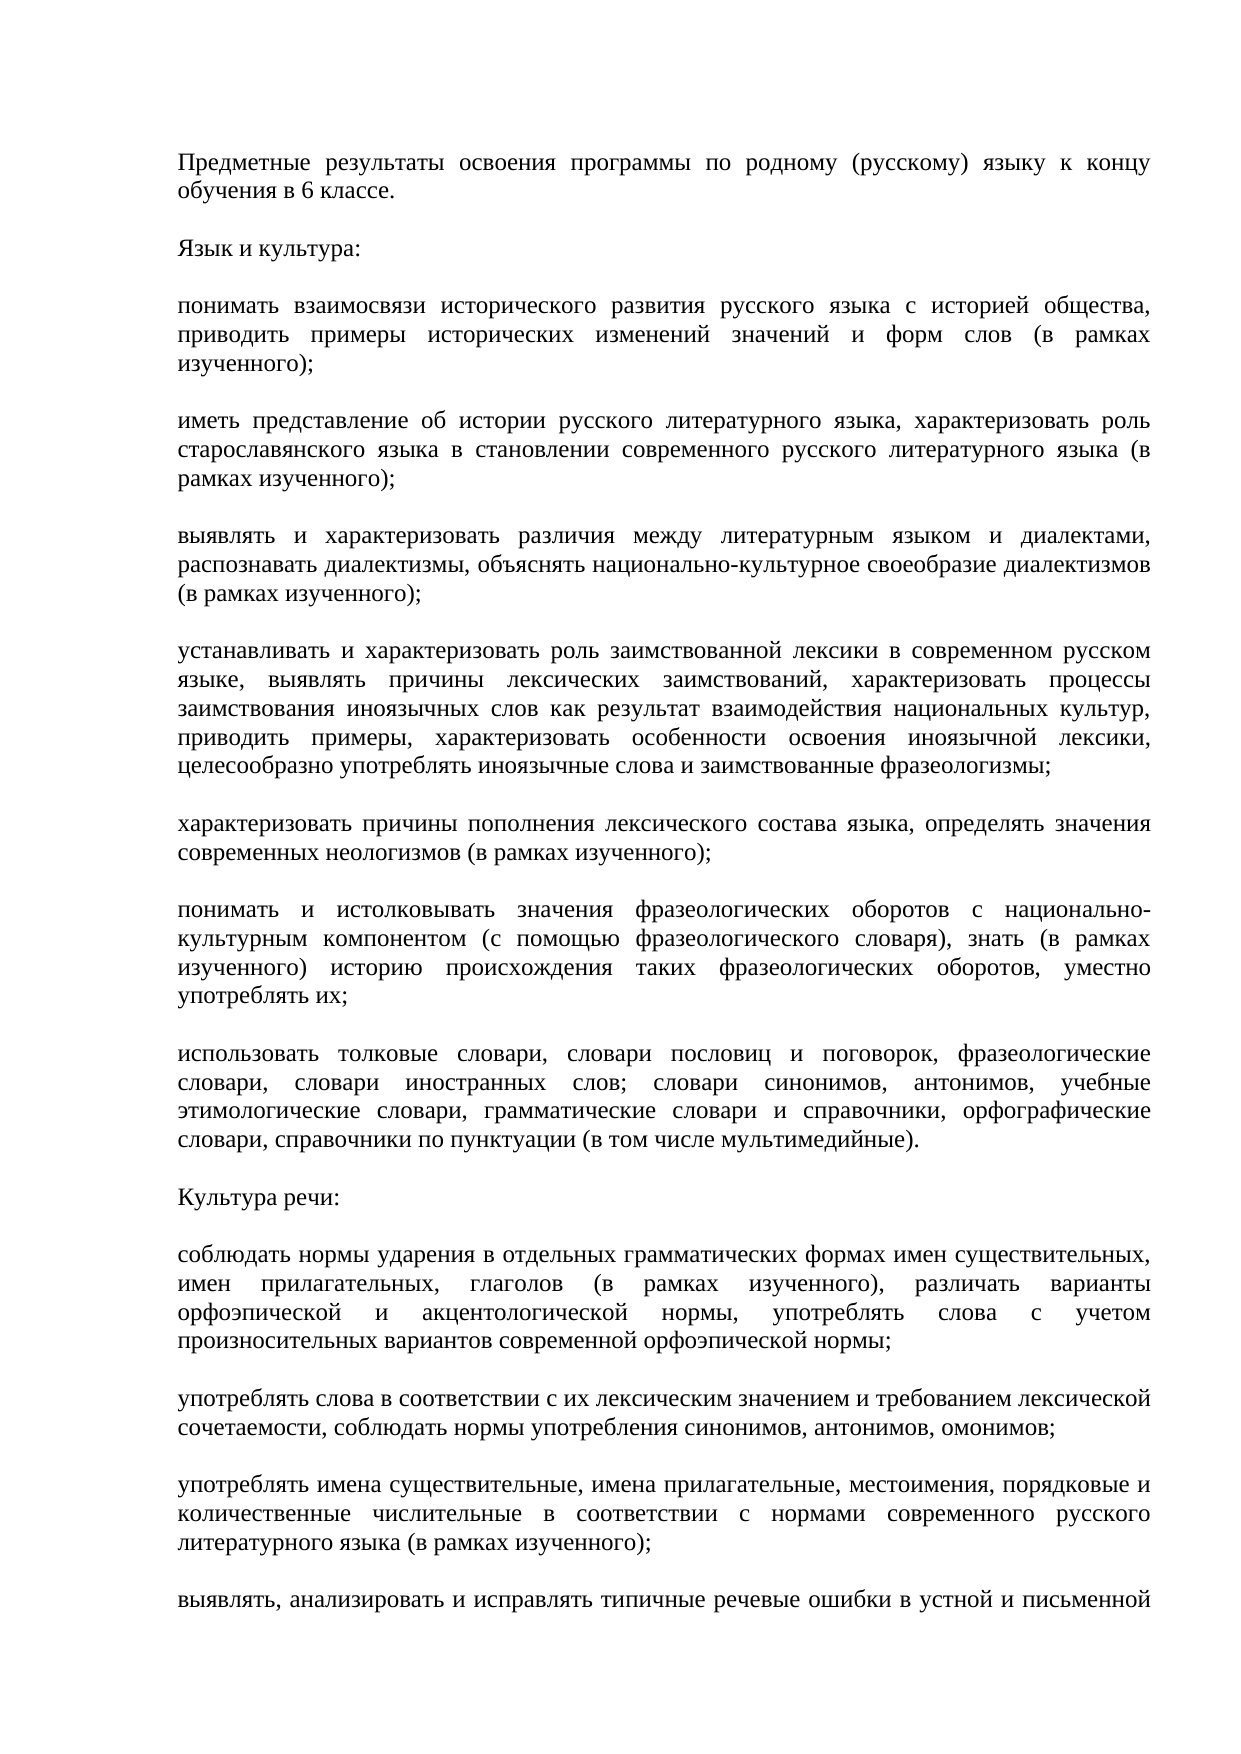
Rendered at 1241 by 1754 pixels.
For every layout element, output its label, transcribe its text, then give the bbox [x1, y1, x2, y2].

text соблюдать нормы ударения в отдельных грамматических формах имен существительных, имен прилагательных, глаголов (в рамках изученного), различать варианты орфоэпической и акцентологической нормы, употреблять слова с учетом произносительных вариантов современной орфоэпической нормы; [177, 1211, 1152, 1354]
text понимать взаимосвязи исторического развития русского языка с историей общества, приводить примеры исторических изменений значений и форм слов (в рамках изученного); [177, 262, 1152, 377]
text иметь представление об истории русского литературного языка, характеризовать роль старославянского языка в становлении современного русского литературного языка (в рамках изученного); [177, 377, 1152, 492]
text Язык и культура: [177, 204, 1152, 262]
text Культура речи: [177, 1153, 1152, 1211]
text употреблять имена существительные, имена прилагательные, местоимения, порядковые и количественные числительные в соответствии с нормами современного русского литературного языка (в рамках изученного); [177, 1441, 1152, 1556]
text устанавливать и характеризовать роль заимствованной лексики в современном русском языке, выявлять причины лексических заимствований, характеризовать процессы заимствования иноязычных слов как результат взаимодействия национальных культур, приводить примеры, характеризовать особенности освоения иноязычной лексики, целесообразно употреблять иноязычные слова и заимствованные фразеологизмы; [177, 607, 1152, 779]
text употреблять слова в соответствии с их лексическим значением и требованием лексической сочетаемости, соблюдать нормы употребления синонимов, антонимов, омонимов; [177, 1354, 1152, 1441]
text понимать и истолковывать значения фразеологических оборотов с национально-культурным компонентом (с помощью фразеологического словаря), знать (в рамках изученного) историю происхождения таких фразеологических оборотов, уместно употреблять их; [177, 866, 1152, 1009]
text использовать толковые словари, словари пословиц и поговорок, фразеологические словари, словари иностранных слов; словари синонимов, антонимов, учебные этимологические словари, грамматические словари и справочники, орфографические словари, справочники по пунктуации (в том числе мультимедийные). [177, 1009, 1152, 1153]
text характеризовать причины пополнения лексического состава языка, определять значения современных неологизмов (в рамках изученного); [177, 779, 1152, 866]
text Предметные результаты освоения программы по родному (русскому) языку к концу обучения в 6 классе. [177, 118, 1152, 204]
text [177, 1556, 1152, 1613]
text выявлять и характеризовать различия между литературным языком и диалектами, распознавать диалектизмы, объяснять национально-культурное своеобразие диалектизмов (в рамках изученного); [177, 492, 1152, 607]
